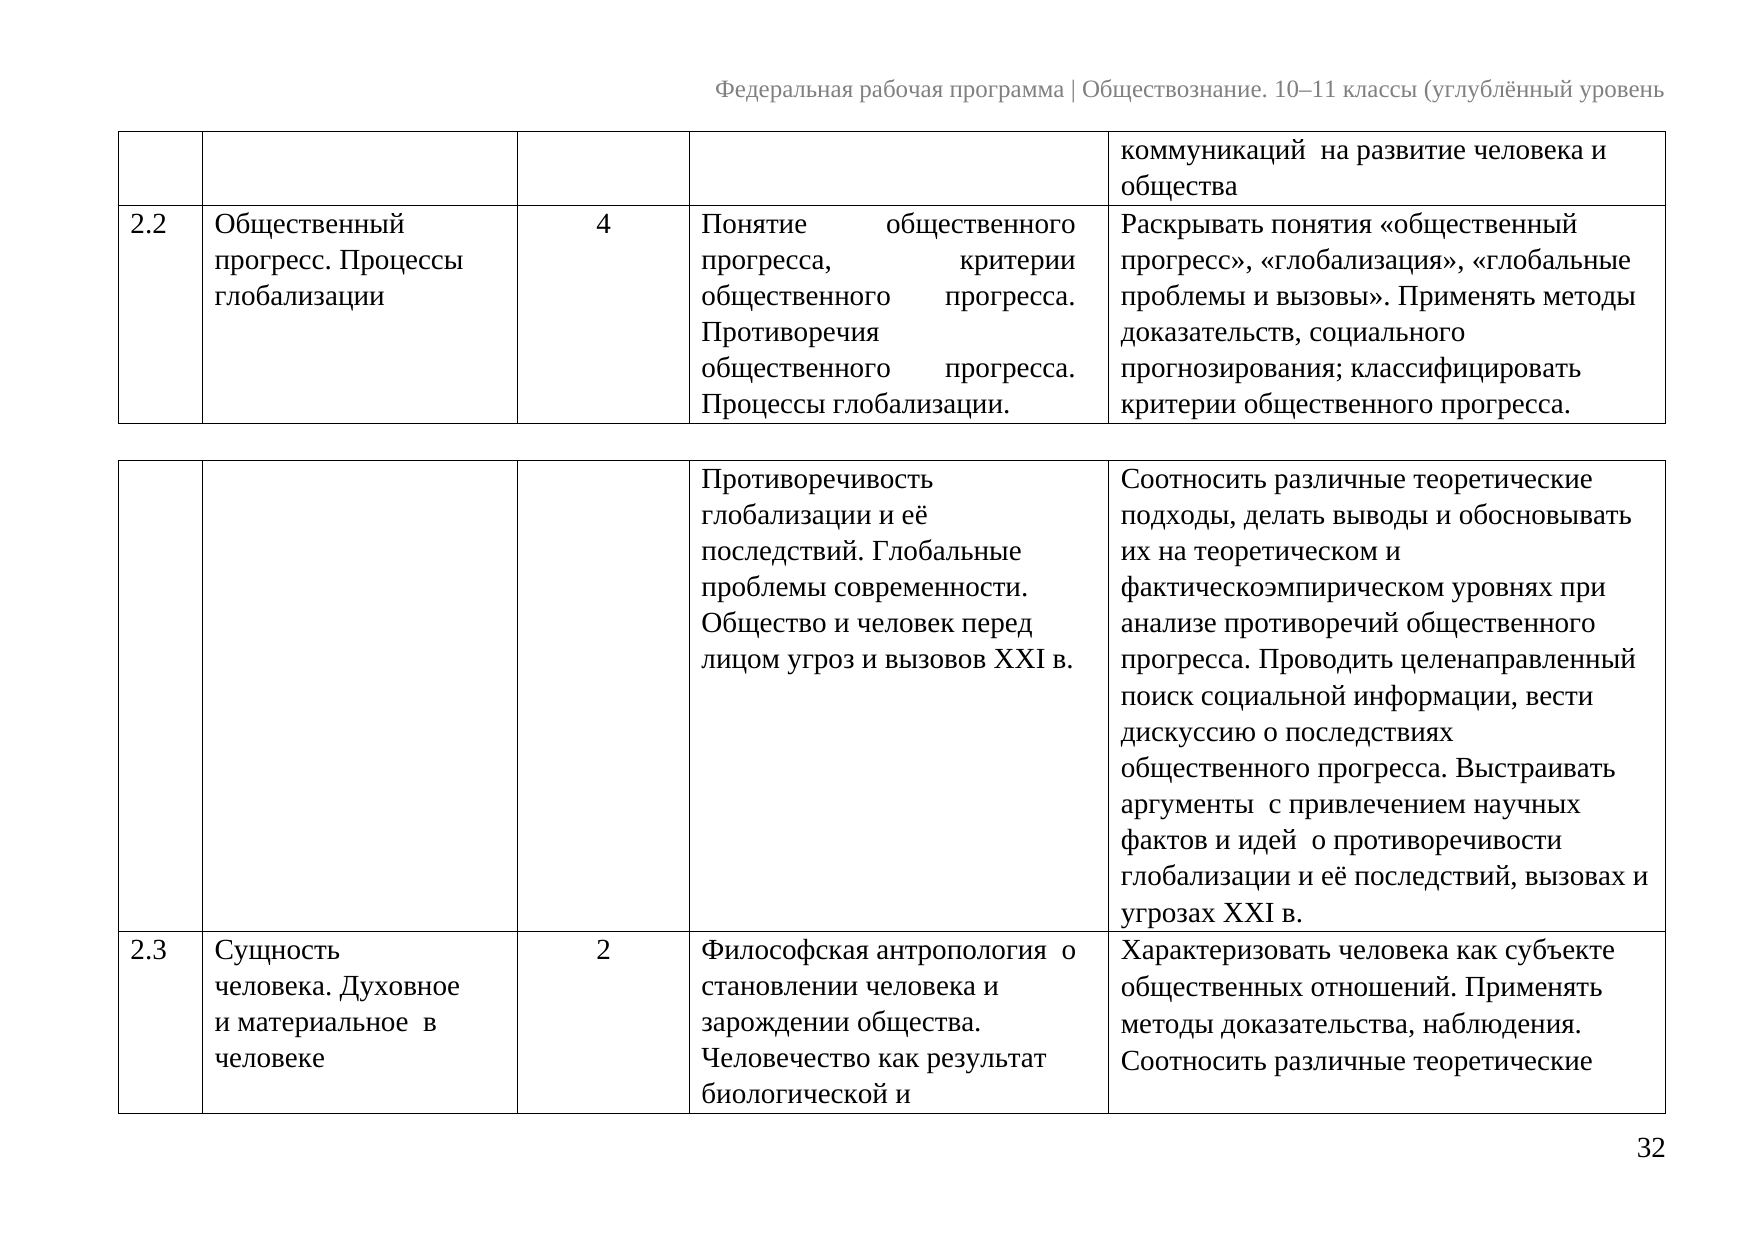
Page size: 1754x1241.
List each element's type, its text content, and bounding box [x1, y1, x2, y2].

table_cell 4 [518, 206, 689, 423]
table_header [518, 461, 689, 931]
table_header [690, 132, 1108, 204]
table_cell 2.2 [119, 206, 202, 423]
table_cell 2.3 [119, 932, 202, 1113]
table_cell Раскрывать понятия «общественный прогресс», «глобализация», «глобальные проблемы и вызовы». Применять методы доказательств, социального прогнозирования; классифицировать критерии общественного прогресса. [1109, 206, 1665, 423]
table_header [119, 132, 202, 204]
table_cell 2 [518, 932, 689, 1113]
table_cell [203, 932, 517, 1113]
table_header Соотносить различные теоретические подходы, делать выводы и обосновывать их на теоретическом и фактическоэмпирическом уровнях при анализе противоречий общественного прогресса. Проводить целенаправленный поиск социальной информации, вести дискуссию о последствиях общественного прогресса. Выстраивать аргументы с привлечением научных фактов и идей о противоречивости глобализации и её последствий, вызовах и угрозах XXI в. [1109, 461, 1665, 931]
table_header [119, 461, 202, 931]
table_header [203, 461, 517, 931]
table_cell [690, 932, 1108, 1113]
table_header [203, 132, 517, 204]
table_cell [1109, 932, 1665, 1113]
table_header Противоречивость глобализации и её последствий. Глобальные проблемы современности. Общество и человек перед лицом угроз и вызовов XXI в. [690, 461, 1108, 931]
table_cell Понятие общественного прогресса, критерии общественного прогресса. Противоречия общественного прогресса. Процессы глобализации. [690, 206, 1108, 423]
table_header [518, 132, 689, 204]
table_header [1109, 132, 1665, 204]
table_cell Общественный прогресс. Процессы глобализации [203, 206, 517, 423]
